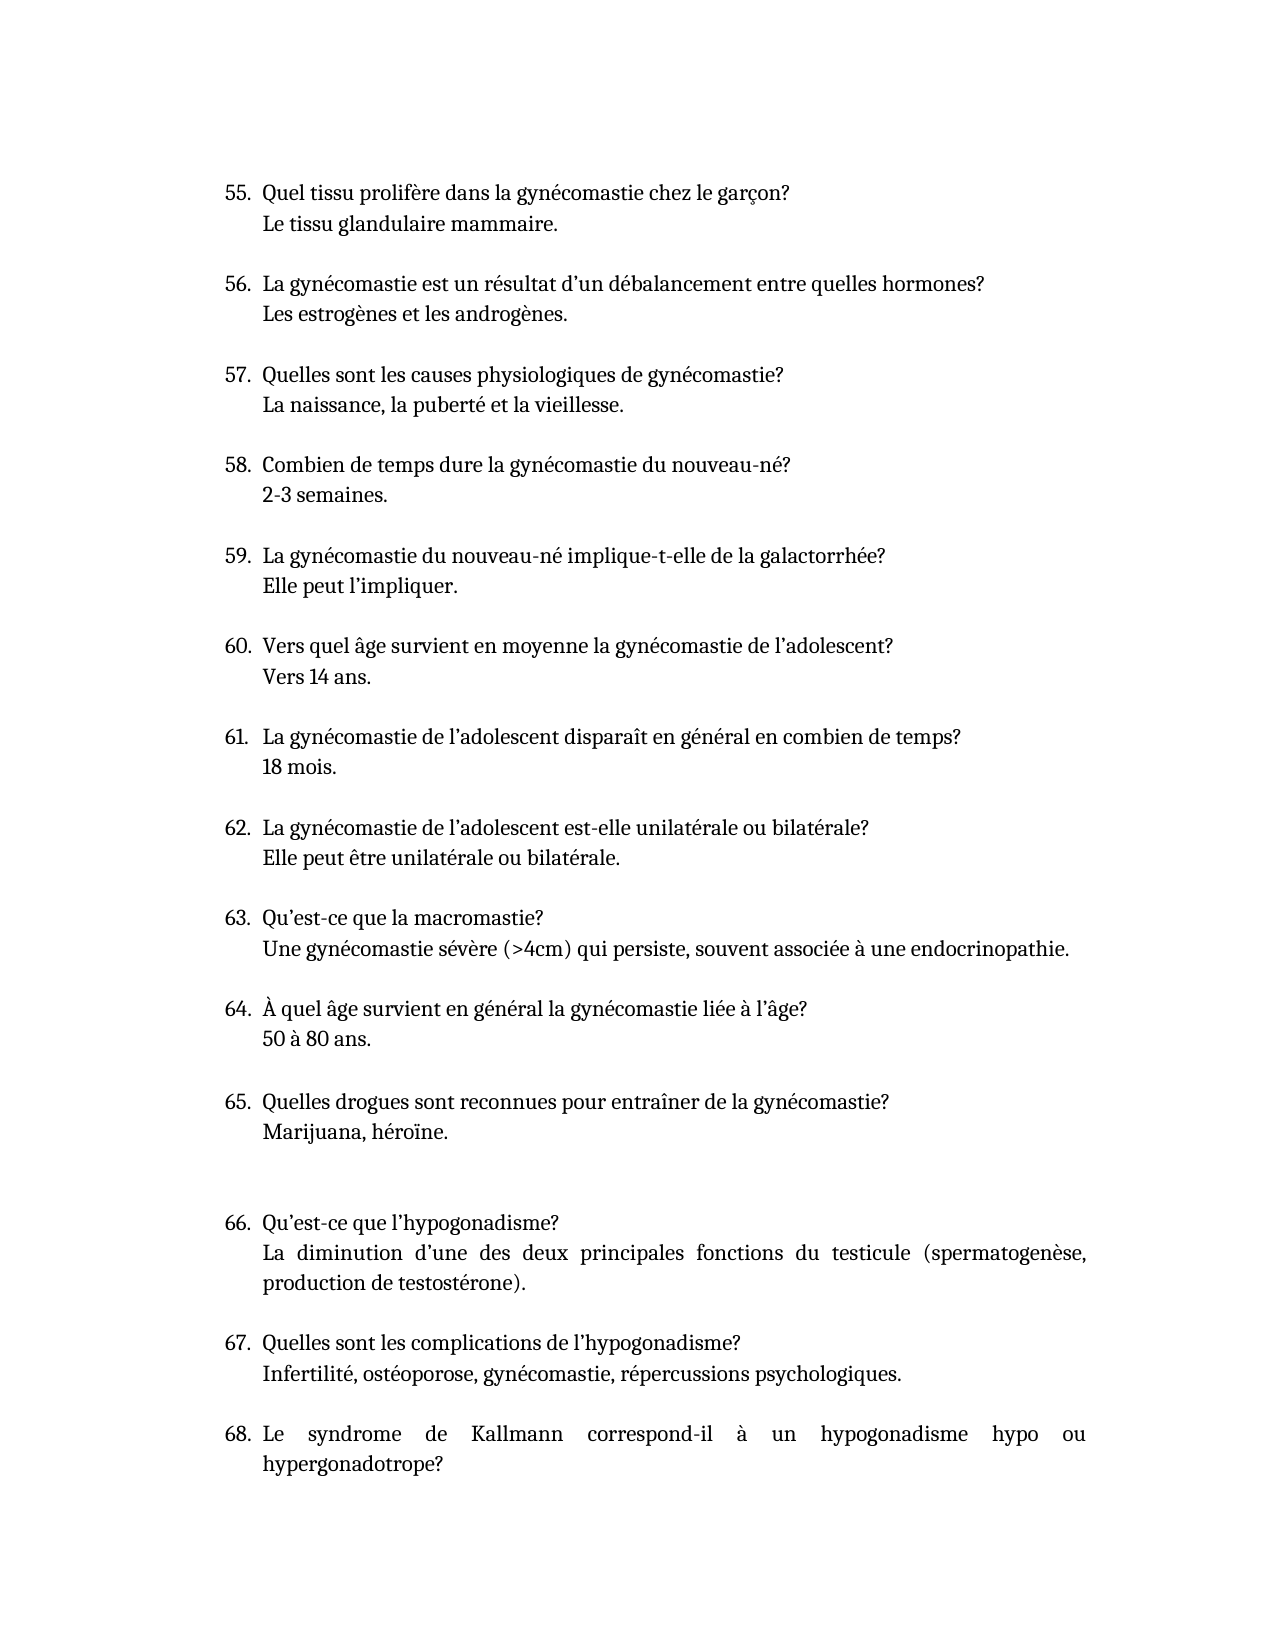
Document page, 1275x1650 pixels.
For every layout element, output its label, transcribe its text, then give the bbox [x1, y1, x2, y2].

list Une gynécomastie sévère (>4cm) qui persiste, souvent associée à une endocrinopathie. [262, 935, 1087, 962]
list Quelles sont les causes physiologiques de gynécomastie? [225, 361, 1087, 388]
list La gynécomastie du nouveau-né implique-t-elle de la galactorrhée? [225, 543, 1087, 569]
list Vers quel âge survient en moyenne la gynécomastie de l’adolescent? [225, 633, 1087, 660]
list La naissance, la puberté et la vieillesse. [262, 392, 1087, 418]
list Quelles drogues sont reconnues pour entraîner de la gynécomastie? [225, 1088, 1087, 1115]
list Combien de temps dure la gynécomastie du nouveau-né? [225, 452, 1087, 478]
list Quel tissu prolifère dans la gynécomastie chez le garçon? [225, 180, 1087, 207]
list 50 à 80 ans. [262, 1026, 1087, 1052]
list Le syndrome de Kallmann correspond-il à un hypogonadisme hypo ou hypergonadotrope? [225, 1421, 1087, 1477]
list Marijuana, héroïne. [262, 1119, 1087, 1145]
list Les estrogènes et les androgènes. [262, 301, 1087, 327]
list Elle peut l’impliquer. [262, 573, 1087, 599]
list 18 mois. [262, 754, 1087, 781]
list À quel âge survient en général la gynécomastie liée à l’âge? [225, 996, 1087, 1022]
list La gynécomastie de l’adolescent disparaît en général en combien de temps? [225, 724, 1087, 750]
list 2-3 semaines. [262, 482, 1087, 509]
list Le tissu glandulaire mammaire. [262, 210, 1087, 237]
list La gynécomastie de l’adolescent est-elle unilatérale ou bilatérale? [225, 814, 1087, 841]
list La diminution d’une des deux principales fonctions du testicule (spermatogenèse, production de testostérone). [262, 1239, 1087, 1296]
list Qu’est-ce que la macromastie? [225, 905, 1087, 932]
list Infertilité, ostéoporose, gynécomastie, répercussions psychologiques. [262, 1360, 1087, 1387]
list Vers 14 ans. [262, 663, 1087, 690]
list Quelles sont les complications de l’hypogonadisme? [225, 1330, 1087, 1356]
list Elle peut être unilatérale ou bilatérale. [262, 845, 1087, 871]
list Qu’est-ce que l’hypogonadisme? [225, 1209, 1087, 1236]
list La gynécomastie est un résultat d’un débalancement entre quelles hormones? [225, 271, 1087, 297]
